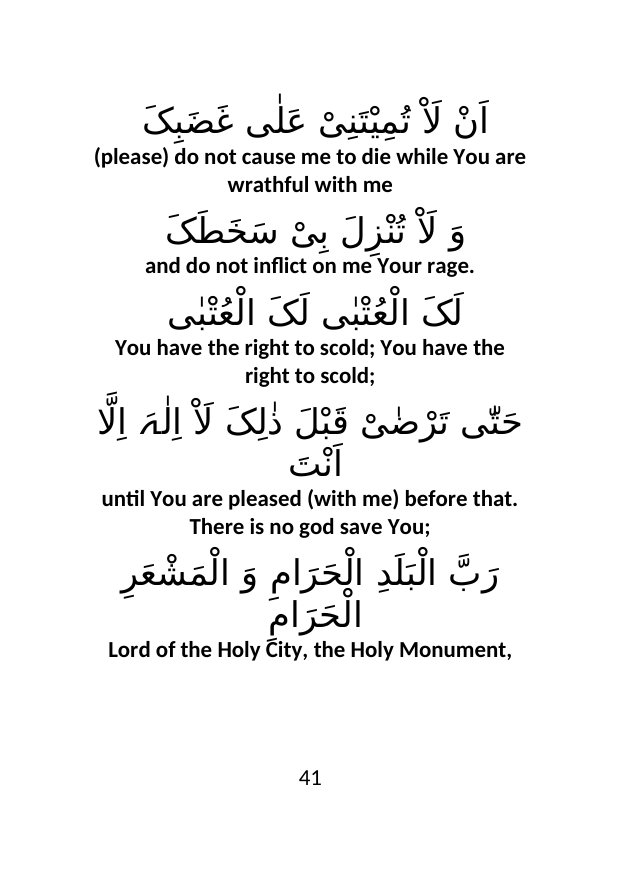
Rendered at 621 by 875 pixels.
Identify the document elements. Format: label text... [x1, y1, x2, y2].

text until You are pleased (with me) before that. There is no god save You; [90, 484, 530, 540]
text رَبَّ الْبَلَدِ الْحَرَامِ وَ الْمَشْعَرِ الْحَرَامِ [90, 553, 530, 635]
text وَ لَاْ تُنْزِلَ بِیْ سَخَطَکَ [90, 210, 530, 252]
text لَکَ الْعُتْبٰی لَکَ الْعُتْبٰی [90, 292, 530, 333]
text حَتّٰی تَرْضٰیْ قَبْلَ ذٰلِکَ لَاْ اِلٰہَ اِلَّا اَنْتَ [90, 402, 530, 484]
text اَنْ لَاْ تُمِیْتَنِیْ عَلٰی غَضَبِکَ [90, 101, 530, 142]
text and do not inflict on me Your rage. [90, 252, 530, 279]
text (please) do not cause me to die while You are wrathful with me [90, 142, 530, 198]
text You have the right to scold; You have the right to scold; [90, 333, 530, 389]
text Lord of the Holy City, the Holy Monument, [90, 635, 530, 663]
